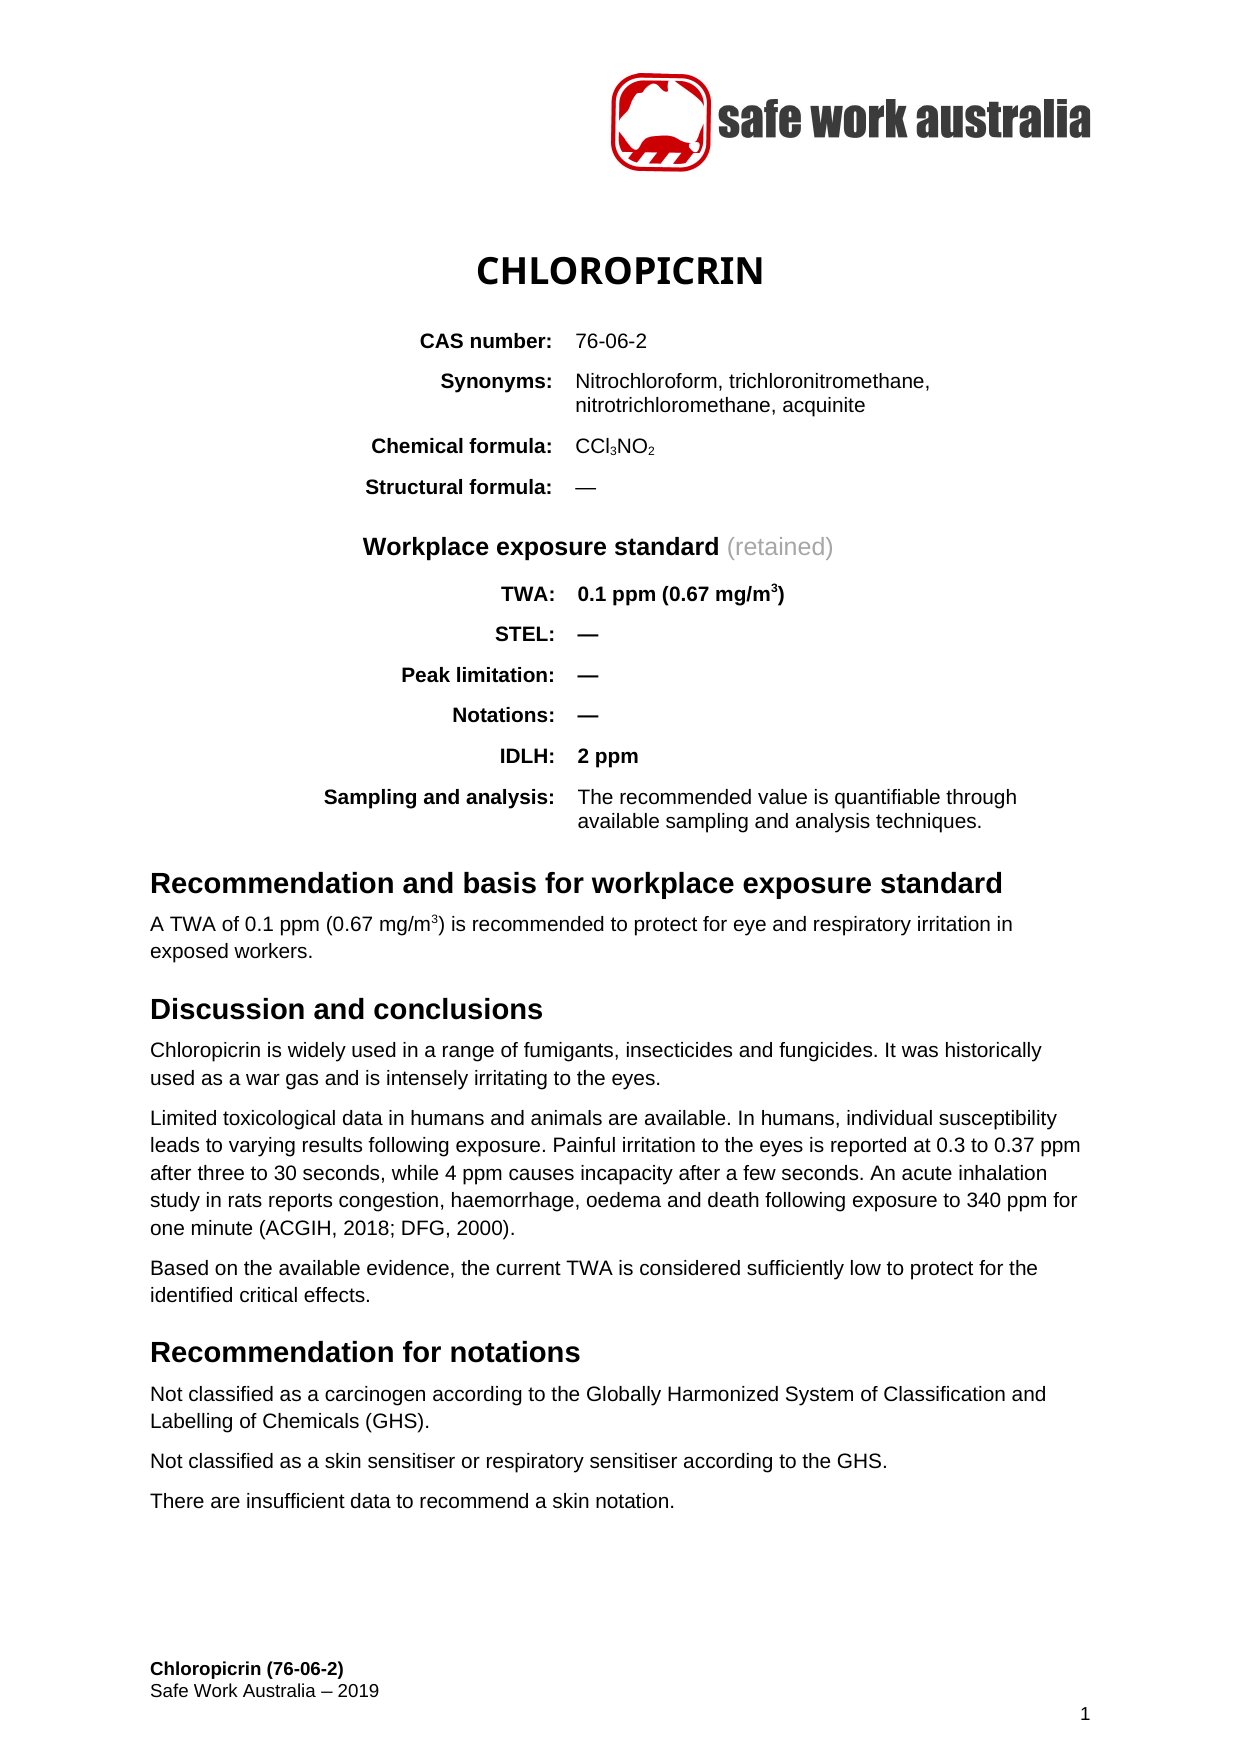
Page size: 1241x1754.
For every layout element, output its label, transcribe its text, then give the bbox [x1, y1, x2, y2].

table_header 76-06-2 [564, 320, 1090, 361]
table_cell — [566, 654, 1090, 695]
text Not classified as a skin sensitiser or respiratory sensitiser according to the GHS. [150, 1449, 1090, 1473]
table_cell — [566, 614, 1090, 654]
table_cell — [566, 695, 1090, 736]
table_cell 2 ppm [566, 736, 1090, 776]
table_cell Chemical formula: [150, 426, 564, 466]
table_cell STEL: [150, 614, 566, 654]
table_cell Nitrochloroform, trichloronitromethane, nitrotrichloromethane, acquinite [564, 361, 1090, 426]
table_cell Notations: [150, 695, 566, 736]
subtitle Discussion and conclusions [150, 992, 1090, 1025]
table_cell — [564, 466, 1090, 507]
table_cell Peak limitation: [150, 654, 566, 695]
table_header 0.1 ppm (0.67 mg/m3) [566, 573, 1090, 614]
table_cell CCl3NO2 [564, 426, 1090, 466]
text Chloropicrin is widely used in a range of fumigants, insecticides and fungicides. It was historically used as a war gas and is intensely irritating to the eyes. [150, 1038, 1090, 1089]
text Limited toxicological data in humans and animals are available. In humans, individual susceptibility leads to varying results following exposure. Painful irritation to the eyes is reported at 0.3 to 0.37 ppm after three to 30 seconds, while 4 ppm causes incapacity after a few seconds. An acute inhalation study in rats reports congestion, haemorrhage, oedema and death following exposure to 340 ppm for one minute (ACGIH, 2018; DFG, 2000). [150, 1105, 1090, 1239]
table_header TWA: [150, 573, 566, 614]
text There are insufficient data to recommend a skin notation. [150, 1489, 1090, 1513]
table_cell Structural formula: [150, 466, 564, 507]
table_header CAS number: [150, 320, 564, 361]
text Workplace exposure standard [150, 532, 1090, 561]
picture [608, 73, 1091, 172]
subtitle Recommendation and basis for workplace exposure standard [150, 866, 1090, 899]
text Not classified as a carcinogen according to the Globally Harmonized System of Classification and Labelling of Chemicals (GHS). [150, 1381, 1090, 1433]
table_cell IDLH: [150, 736, 566, 776]
table_cell Synonyms: [150, 361, 564, 426]
table_cell The recommended value is quantifiable through available sampling and analysis techniques. [566, 776, 1090, 841]
subtitle Recommendation for notations [150, 1335, 1090, 1369]
table_cell Sampling and analysis: [150, 776, 566, 841]
text Based on the available evidence, the current TWA is considered sufficiently low to protect for the identified critical effects. [150, 1255, 1090, 1307]
text A TWA of 0.1 ppm (0.67 mg/m3) is recommended to protect for eye and respiratory irritation in exposed workers. [150, 912, 1090, 963]
